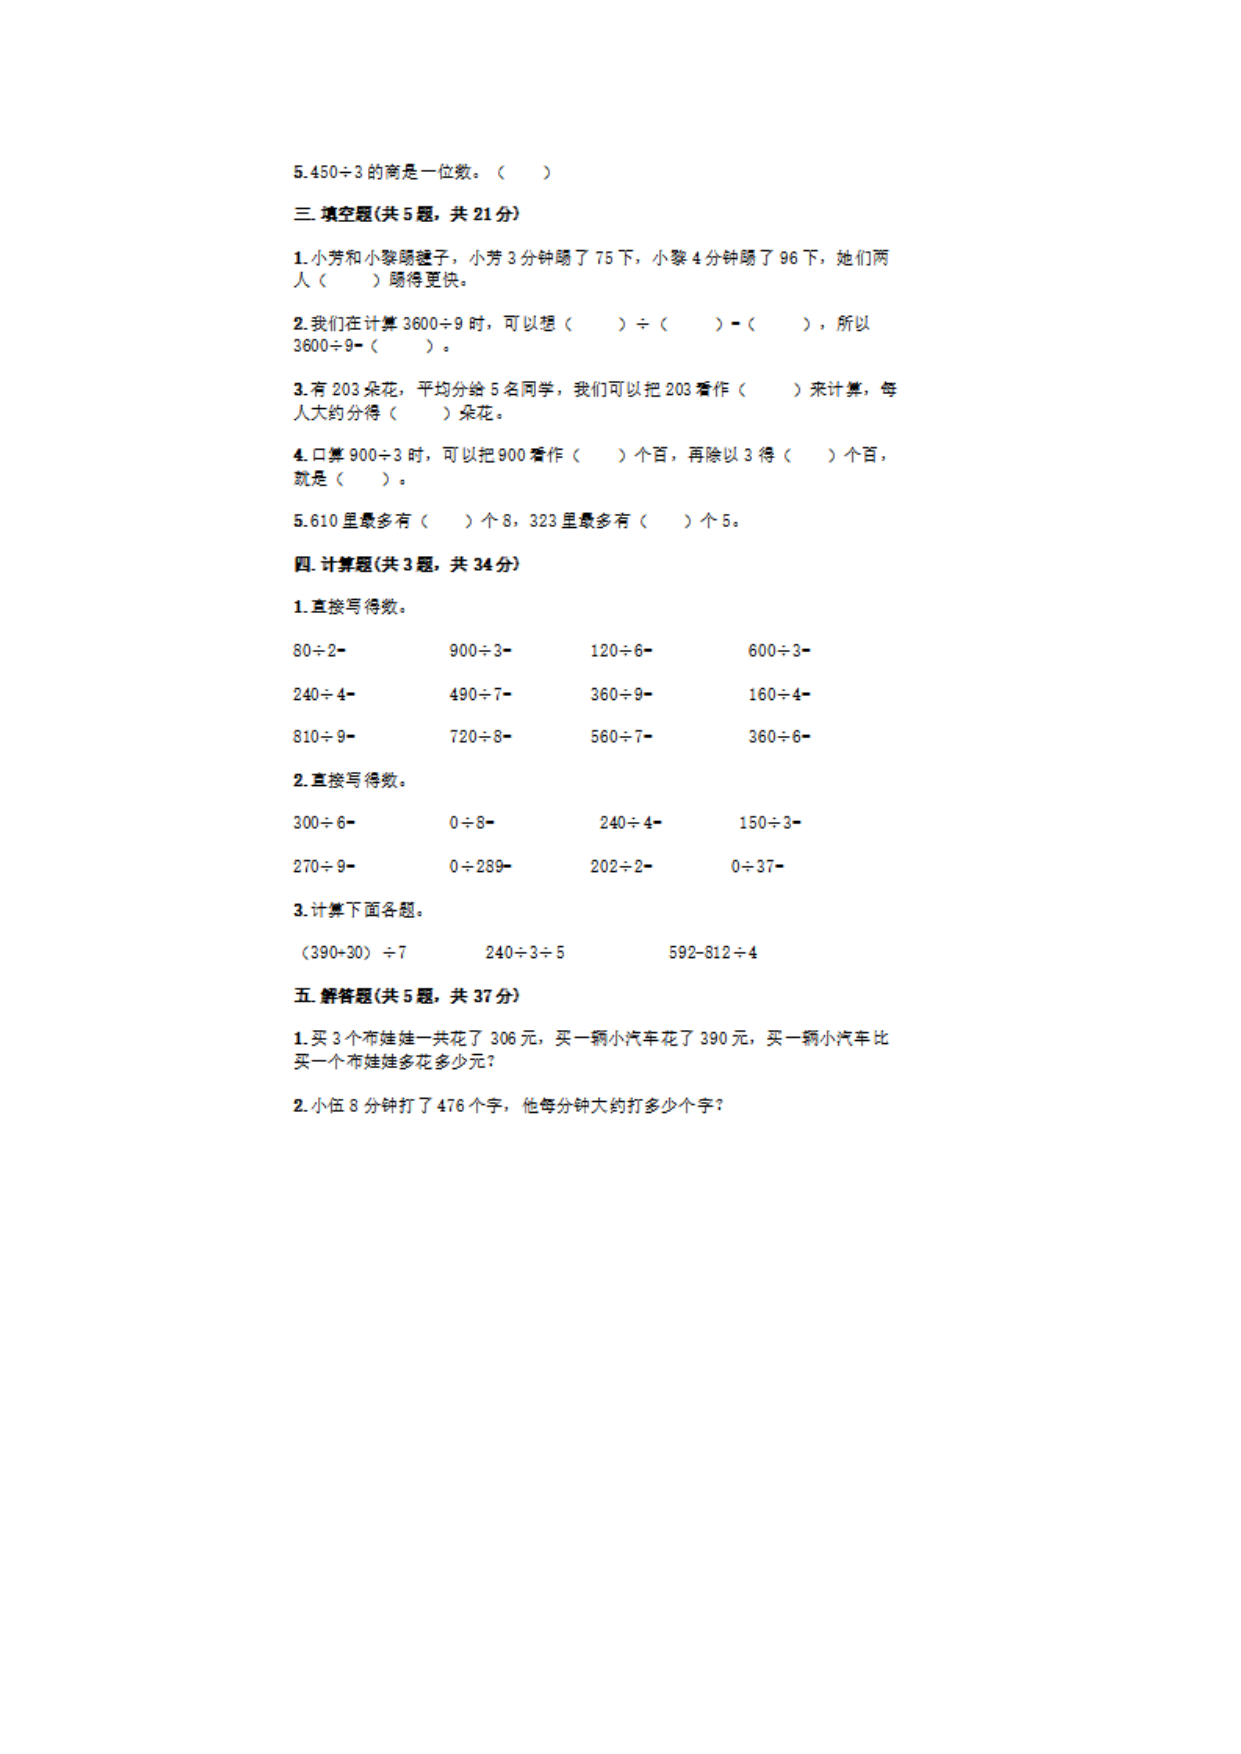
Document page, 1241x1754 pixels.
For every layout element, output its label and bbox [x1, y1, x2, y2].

picture [259, 162, 982, 1151]
